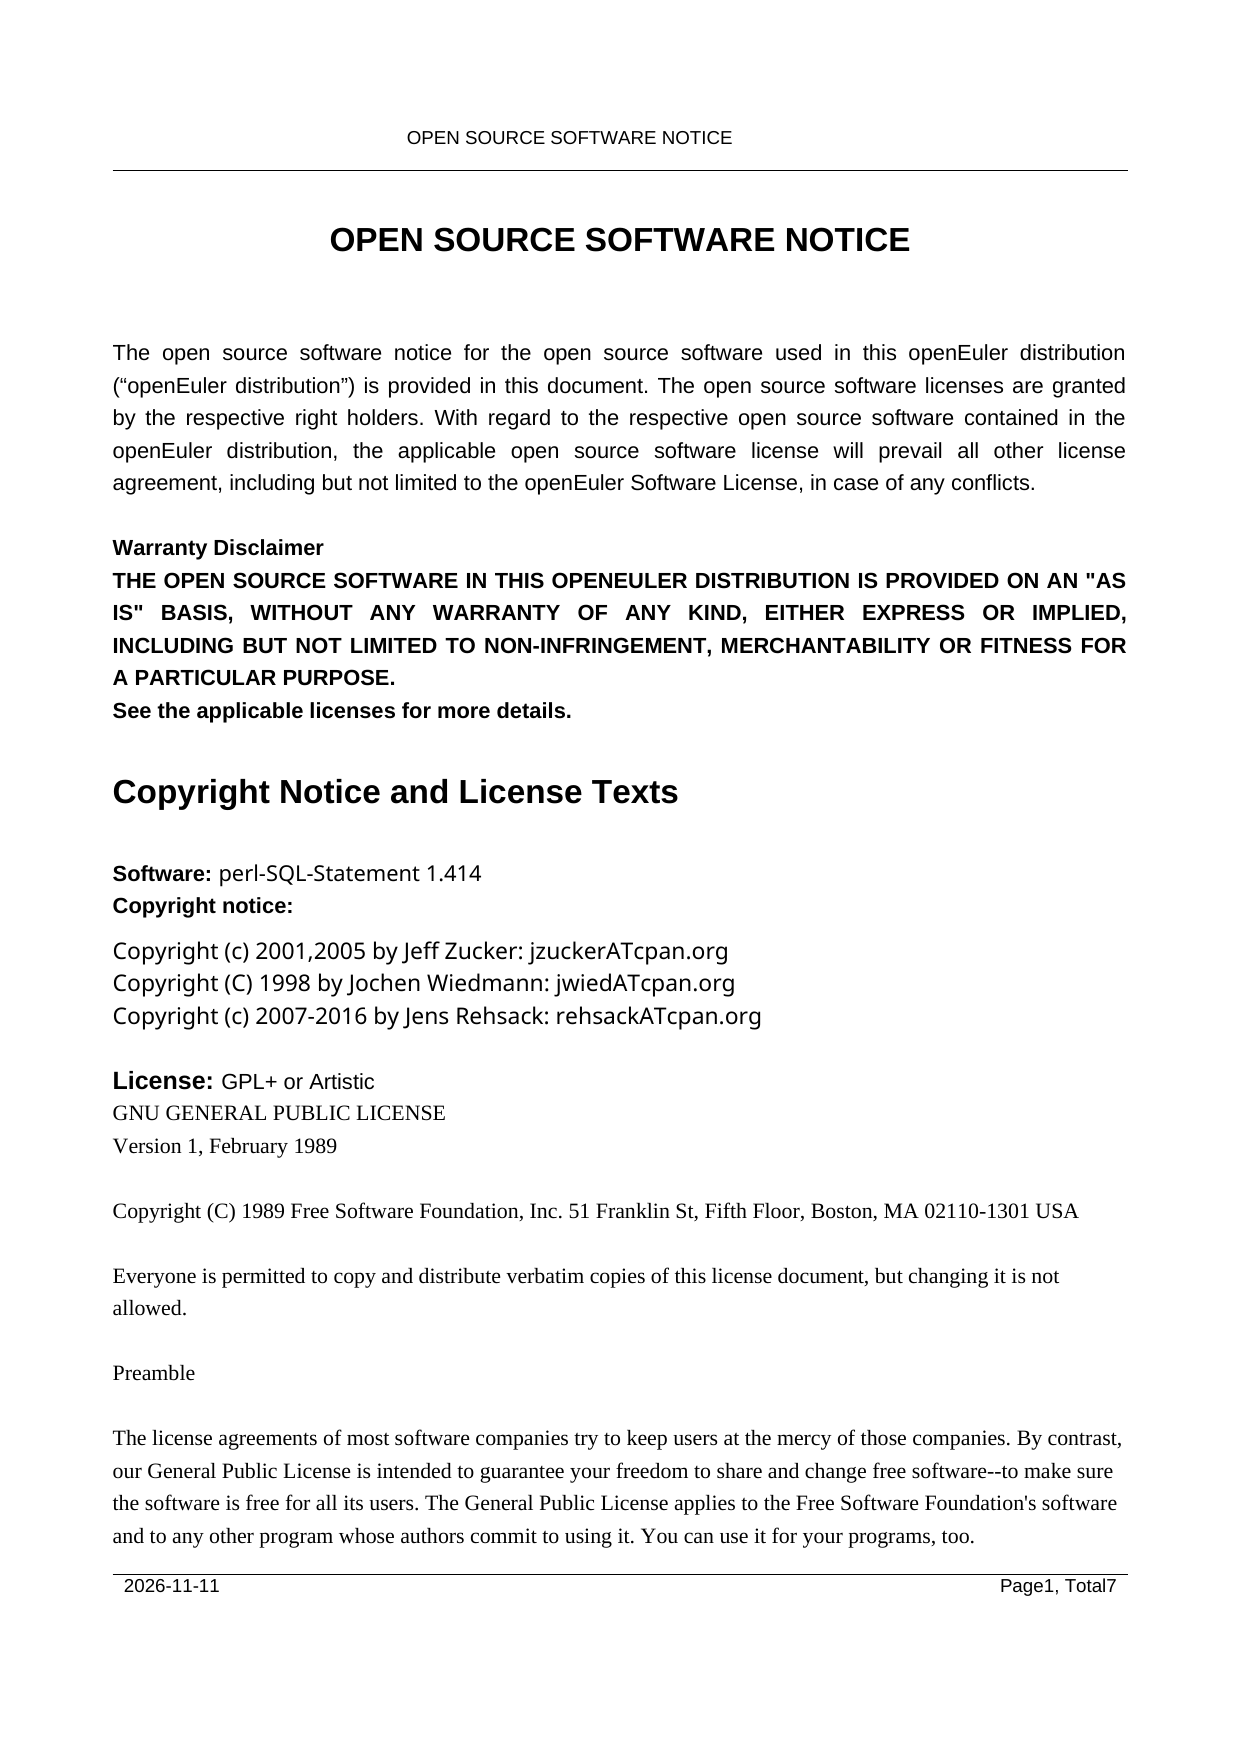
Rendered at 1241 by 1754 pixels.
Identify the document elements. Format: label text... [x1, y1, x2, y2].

text THE OPEN SOURCE SOFTWARE IN THIS OPENEULER DISTRIBUTION IS PROVIDED ON AN "AS IS" BASIS, WITHOUT ANY WARRANTY OF ANY KIND, EITHER EXPRESS OR IMPLIED, INCLUDING BUT NOT LIMITED TO NON-INFRINGEMENT, MERCHANTABILITY OR FITNESS FOR A PARTICULAR PURPOSE. See the applicable licenses for more details. [112, 564, 1128, 726]
text Copyright notice: [112, 889, 1128, 921]
text Warranty Disclaimer [112, 531, 1128, 564]
text Copyright (c) 2001,2005 by Jeff Zucker: jzuckerATcpan.org Copyright (C) 1998 by Jochen Wiedmann: jwiedATcpan.org Copyright (c) 2007-2016 by Jens Rehsack: rehsackATcpan.org [112, 934, 1128, 1064]
text OPEN SOURCE SOFTWARE NOTICE [112, 206, 1128, 271]
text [112, 1096, 1128, 1551]
text License: GPL+ or Artistic [112, 1064, 1128, 1096]
text The open source software notice for the open source software used in this openEuler distribution (“openEuler distribution”) is provided in this document. The open source software licenses are granted by the respective right holders. With regard to the respective open source software contained in the openEuler distribution, the applicable open source software license will prevail all other license agreement, including but not limited to the openEuler Software License, in case of any conflicts. [112, 336, 1128, 499]
title Software: perl-SQL-Statement 1.414 [112, 856, 1128, 889]
text Copyright Notice and License Texts [112, 759, 1128, 824]
